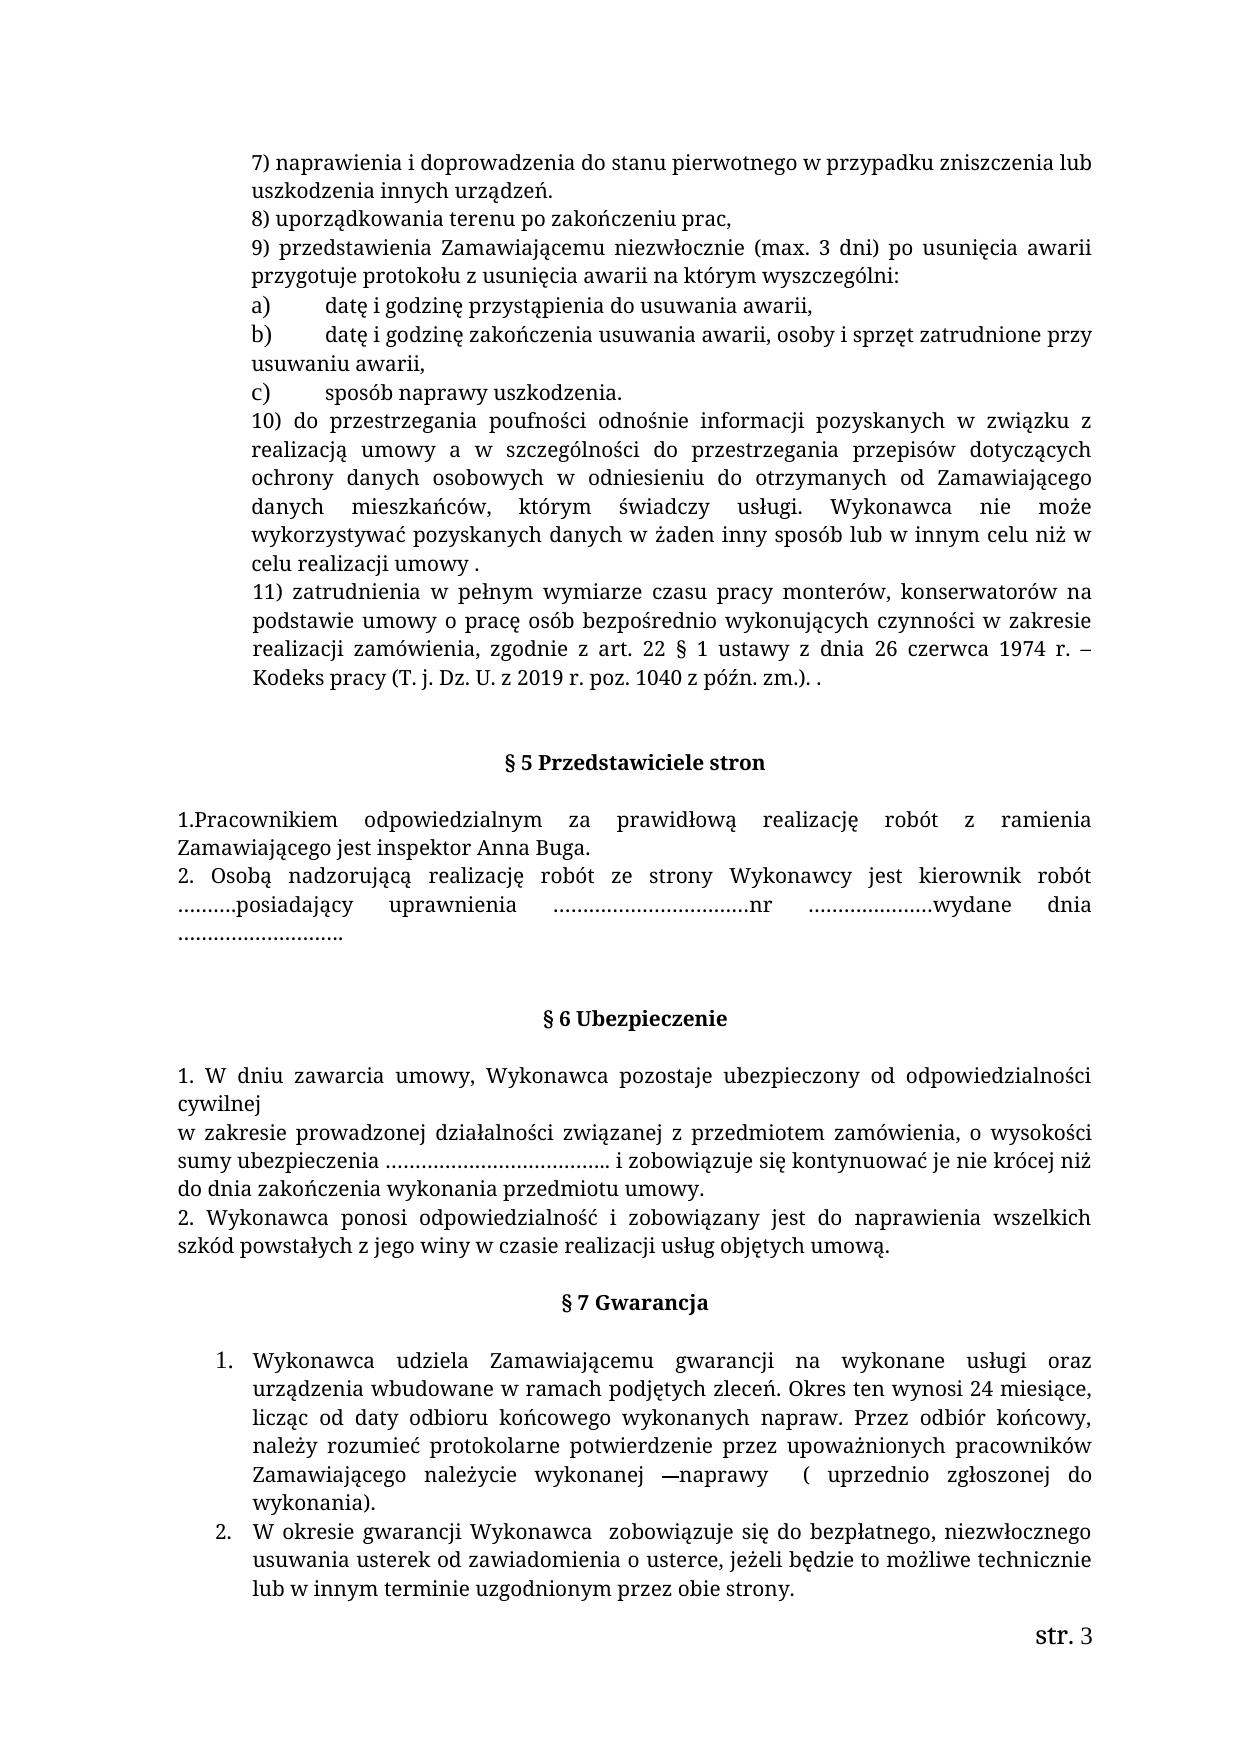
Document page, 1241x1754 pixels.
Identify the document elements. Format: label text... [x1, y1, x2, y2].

list datę i godzinę przystąpienia do usuwania awarii, [251, 290, 1093, 319]
text 1. W dniu zawarcia umowy, Wykonawca pozostaje ubezpieczony od odpowiedzialności cywilnej w zakresie prowadzonej działalności związanej z przedmiotem zamówienia, o wysokości sumy ubezpieczenia ……………………………….. i zobowiązuje się kontynuować je nie krócej niż do dnia zakończenia wykonania przedmiotu umowy. [177, 1061, 1093, 1203]
text 7) naprawienia i doprowadzenia do stanu pierwotnego w przypadku zniszczenia lub uszkodzenia innych urządzeń. [251, 148, 1093, 204]
text 1.Pracownikiem odpowiedzialnym za prawidłową realizację robót z ramienia Zamawiającego jest inspektor Anna Buga. [177, 805, 1093, 862]
text 8) uporządkowania terenu po zakończeniu prac, [251, 204, 1093, 233]
list W okresie gwarancji Wykonawca zobowiązuje się do bezpłatnego, niezwłocznego usuwania usterek od zawiadomienia o usterce, jeżeli będzie to możliwe technicznie lub w innym terminie uzgodnionym przez obie strony. [215, 1517, 1093, 1602]
list Wykonawca udziela Zamawiającemu gwarancji na wykonane usługi oraz urządzenia wbudowane w ramach podjętych zleceń. Okres ten wynosi 24 miesiące, licząc od daty odbioru końcowego wykonanych napraw. Przez odbiór końcowy, należy rozumieć protokolarne potwierdzenie przez upoważnionych pracowników Zamawiającego należycie wykonanej naprawy ( uprzednio zgłoszonej do wykonania). [215, 1345, 1093, 1517]
text 2. Osobą nadzorującą realizację robót ze strony Wykonawcy jest kierownik robót ……….posiadający uprawnienia ……………………………nr …………………wydane dnia ………………………. [177, 862, 1093, 947]
text § 6 Ubezpieczenie [177, 1004, 1093, 1032]
list datę i godzinę zakończenia usuwania awarii, osoby i sprzęt zatrudnione przy usuwaniu awarii, [251, 319, 1093, 377]
list sposób naprawy uszkodzenia. [251, 377, 1093, 407]
text § 7 Gwarancja [177, 1288, 1093, 1317]
text 11) zatrudnienia w pełnym wymiarze czasu pracy monterów, konserwatorów na podstawie umowy o pracę osób bezpośrednio wykonujących czynności w zakresie realizacji zamówienia, zgodnie z art. 22 § 1 ustawy z dnia 26 czerwca 1974 r. – Kodeks pracy (T. j. Dz. U. z 2019 r. poz. 1040 z późn. zm.). . [252, 577, 1093, 691]
text 2. Wykonawca ponosi odpowiedzialność i zobowiązany jest do naprawienia wszelkich szkód powstałych z jego winy w czasie realizacji usług objętych umową. [177, 1203, 1093, 1260]
text 9) przedstawienia Zamawiającemu niezwłocznie (max. 3 dni) po usunięcia awarii przygotuje protokołu z usunięcia awarii na którym wyszczególni: [251, 233, 1093, 290]
text 10) do przestrzegania poufności odnośnie informacji pozyskanych w związku z realizacją umowy a w szczególności do przestrzegania przepisów dotyczących ochrony danych osobowych w odniesieniu do otrzymanych od Zamawiającego danych mieszkańców, którym świadczy usługi. Wykonawca nie może wykorzystywać pozyskanych danych w żaden inny sposób lub w innym celu niż w celu realizacji umowy . [251, 407, 1093, 577]
text § 5 Przedstawiciele stron [177, 748, 1093, 776]
